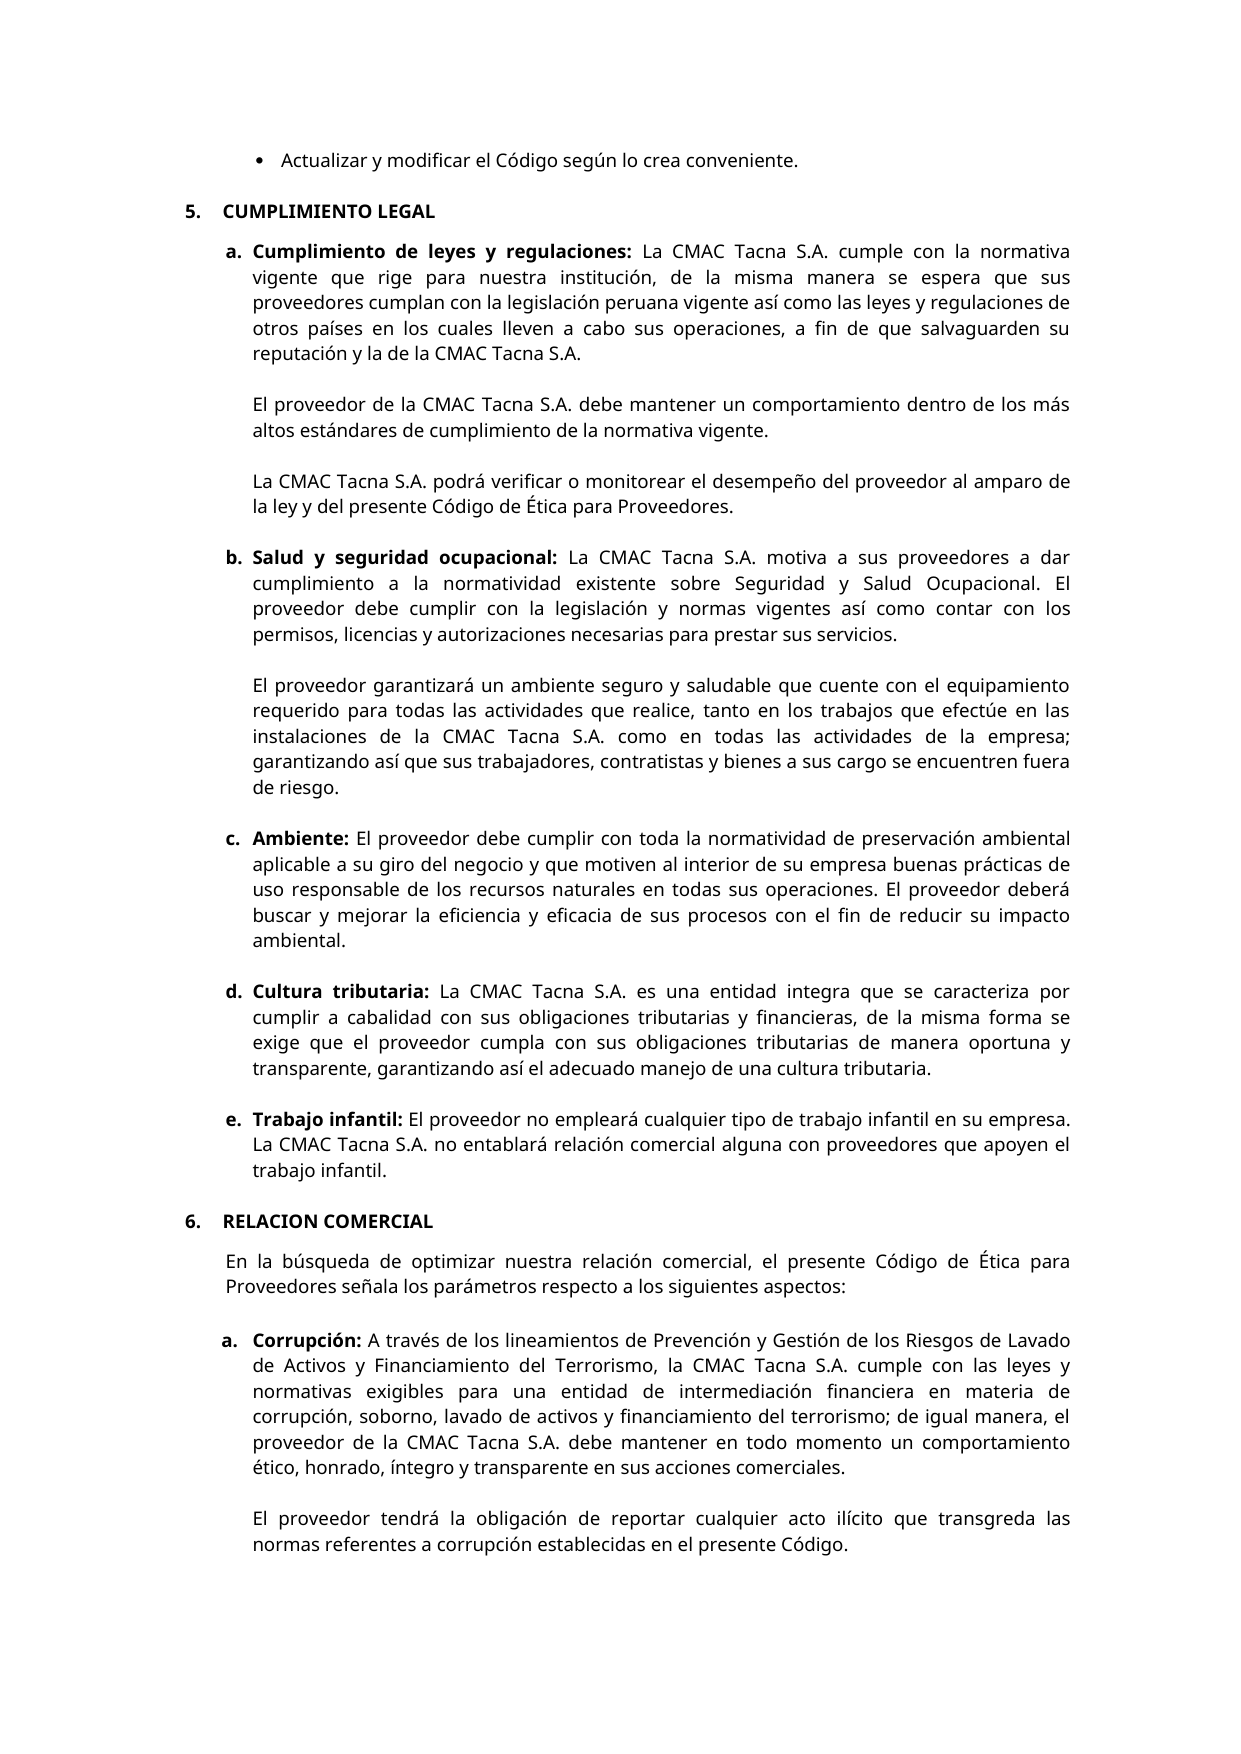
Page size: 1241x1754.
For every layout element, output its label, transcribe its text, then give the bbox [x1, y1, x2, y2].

list Cultura tributaria: La CMAC Tacna S.A. es una entidad integra que se caracteriza por cumplir a cabalidad con sus obligaciones tributarias y financieras, de la misma forma se exige que el proveedor cumpla con sus obligaciones tributarias de manera oportuna y transparente, garantizando así el adecuado manejo de una cultura tributaria. [225, 978, 1071, 1081]
list Actualizar y modificar el Código según lo crea conveniente. [256, 148, 1071, 173]
list El proveedor tendrá la obligación de reportar cualquier acto ilícito que transgreda las normas referentes a corrupción establecidas en el presente Código. [252, 1506, 1071, 1557]
list CUMPLIMIENTO LEGAL [185, 199, 1071, 224]
list Cumplimiento de leyes y regulaciones: La CMAC Tacna S.A. cumple con la normativa vigente que rige para nuestra institución, de la misma manera se espera que sus proveedores cumplan con la legislación peruana vigente así como las leyes y regulaciones de otros países en los cuales lleven a cabo sus operaciones, a fin de que salvaguarden su reputación y la de la CMAC Tacna S.A. [225, 238, 1071, 366]
list En la búsqueda de optimizar nuestra relación comercial, el presente Código de Ética para Proveedores señala los parámetros respecto a los siguientes aspectos: [225, 1248, 1071, 1299]
list Corrupción: A través de los lineamientos de Prevención y Gestión de los Riesgos de Lavado de Activos y Financiamiento del Terrorismo, la CMAC Tacna S.A. cumple con las leyes y normativas exigibles para una entidad de intermediación financiera en materia de corrupción, soborno, lavado de activos y financiamiento del terrorismo; de igual manera, el proveedor de la CMAC Tacna S.A. debe mantener en todo momento un comportamiento ético, honrado, íntegro y transparente en sus acciones comerciales. [221, 1327, 1071, 1480]
list Trabajo infantil: El proveedor no empleará cualquier tipo de trabajo infantil en su empresa. La CMAC Tacna S.A. no entablará relación comercial alguna con proveedores que apoyen el trabajo infantil. [225, 1106, 1071, 1183]
list El proveedor de la CMAC Tacna S.A. debe mantener un comportamiento dentro de los más altos estándares de cumplimiento de la normativa vigente. [252, 392, 1071, 443]
list RELACION COMERCIAL [185, 1208, 1071, 1234]
list Salud y seguridad ocupacional: La CMAC Tacna S.A. motiva a sus proveedores a dar cumplimiento a la normatividad existente sobre Seguridad y Salud Ocupacional. El proveedor debe cumplir con la legislación y normas vigentes así como contar con los permisos, licencias y autorizaciones necesarias para prestar sus servicios. [225, 545, 1071, 647]
list La CMAC Tacna S.A. podrá verificar o monitorear el desempeño del proveedor al amparo de la ley y del presente Código de Ética para Proveedores. [252, 468, 1071, 519]
list Ambiente: El proveedor debe cumplir con toda la normatividad de preservación ambiental aplicable a su giro del negocio y que motiven al interior de su empresa buenas prácticas de uso responsable de los recursos naturales en todas sus operaciones. El proveedor deberá buscar y mejorar la eficiencia y eficacia de sus procesos con el fin de reducir su impacto ambiental. [225, 825, 1071, 953]
list El proveedor garantizará un ambiente seguro y saludable que cuente con el equipamiento requerido para todas las actividades que realice, tanto en los trabajos que efectúe en las instalaciones de la CMAC Tacna S.A. como en todas las actividades de la empresa; garantizando así que sus trabajadores, contratistas y bienes a sus cargo se encuentren fuera de riesgo. [252, 672, 1071, 800]
